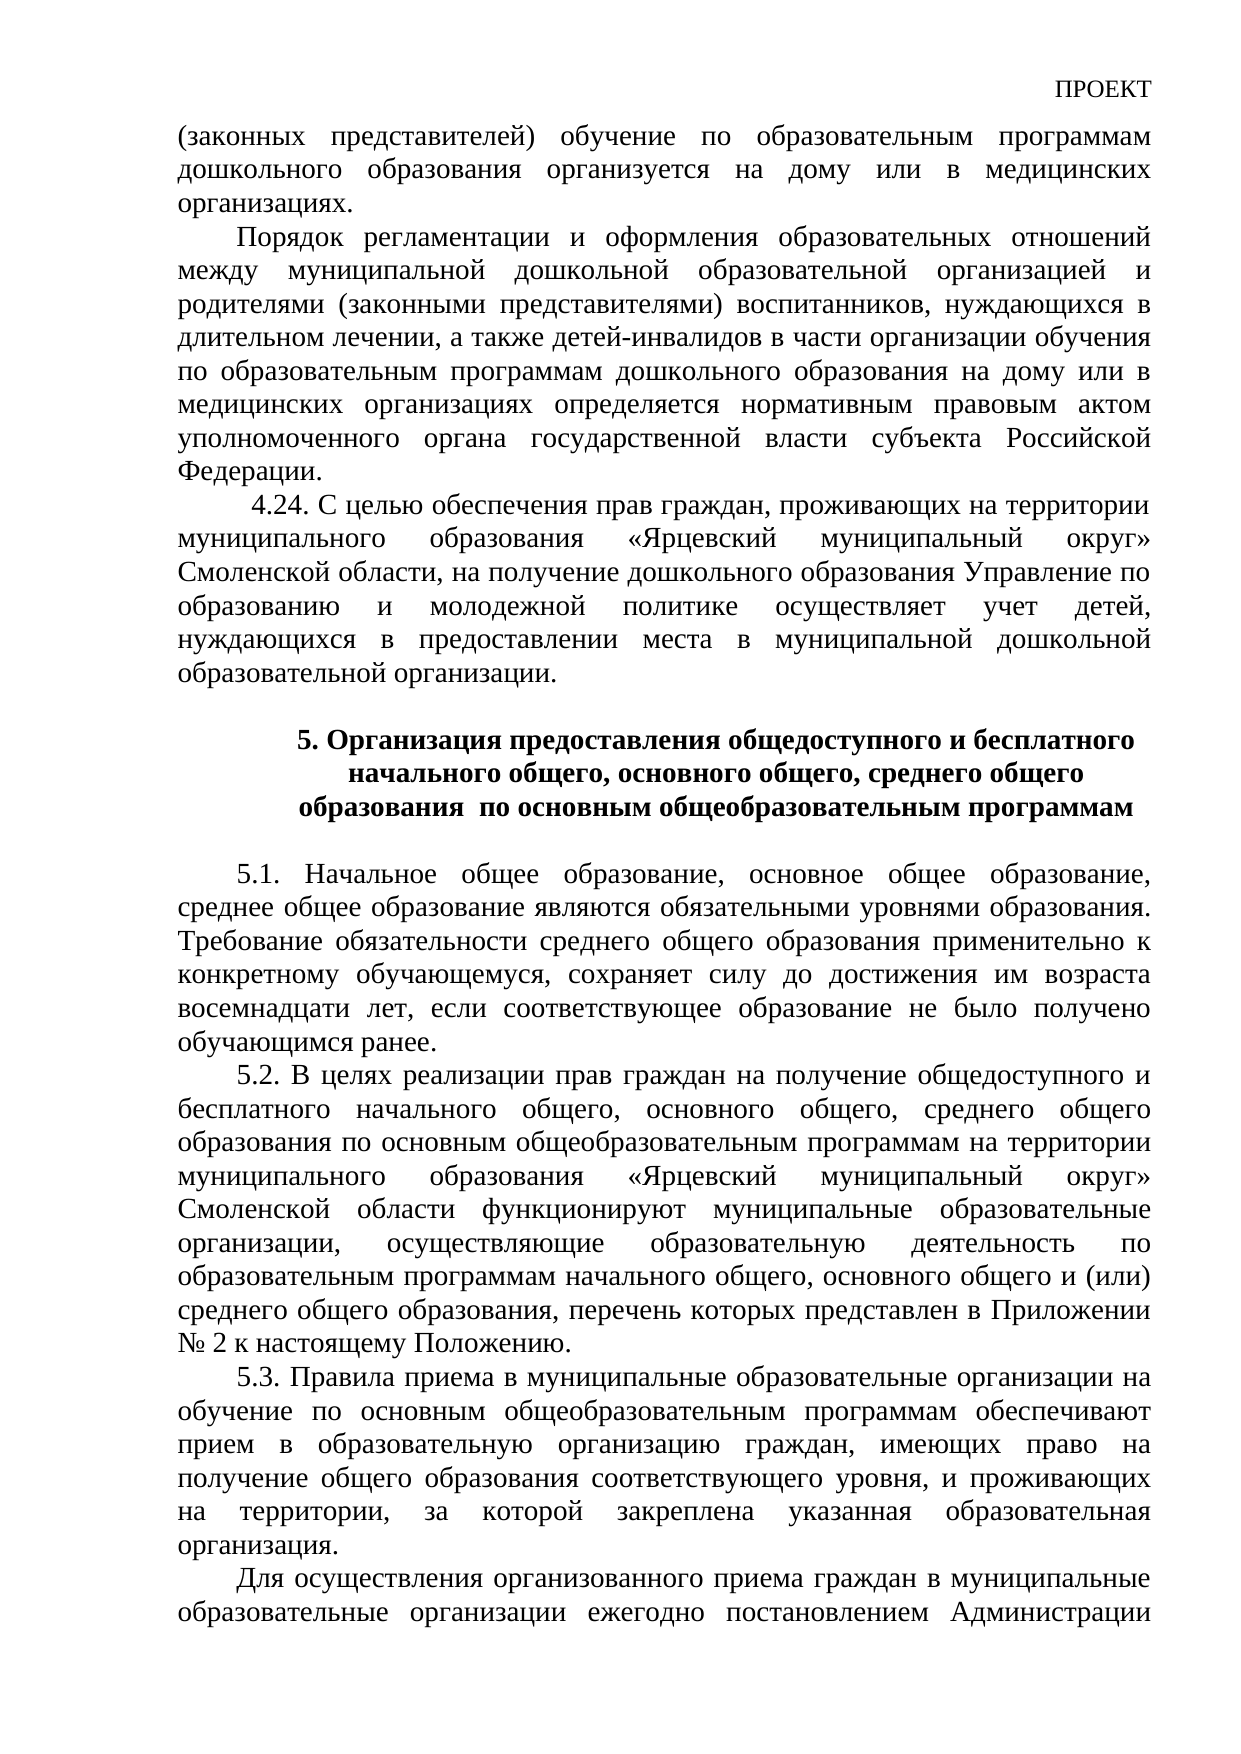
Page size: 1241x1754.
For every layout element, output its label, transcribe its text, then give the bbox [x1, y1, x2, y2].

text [177, 118, 1152, 219]
text 5.2. В целях реализации прав граждан на получение общедоступного и бесплатного начального общего, основного общего, среднего общего образования по основным общеобразовательным программам на территории муниципального образования «Ярцевский муниципальный округ» Смоленской области функционируют муниципальные образовательные организации, осуществляющие образовательную деятельность по образовательным программам начального общего, основного общего и (или) среднего общего образования, перечень которых представлен в Приложении № 2 к настоящему Положению. [177, 1057, 1152, 1359]
text 5.3. Правила приема в муниципальные образовательные организации на обучение по основным общеобразовательным программам обеспечивают прием в образовательную организацию граждан, имеющих право на получение общего образования соответствующего уровня, и проживающих на территории, за которой закреплена указанная образовательная организация. [177, 1359, 1152, 1560]
text 5.1. Начальное общее образование, основное общее образование, среднее общее образование являются обязательными уровнями образования. Требование обязательности среднего общего образования применительно к конкретному обучающемуся, сохраняет силу до достижения им возраста восемнадцати лет, если соответствующее образование не было получено обучающимся ранее. [177, 856, 1152, 1057]
text Порядок регламентации и оформления образовательных отношений между муниципальной дошкольной образовательной организацией и родителями (законными представителями) воспитанников, нуждающихся в длительном лечении, а также детей-инвалидов в части организации обучения по образовательным программам дошкольного образования на дому или в медицинских организациях определяется нормативным правовым актом уполномоченного органа государственной власти субъекта Российской Федерации. [177, 219, 1152, 487]
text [177, 1560, 1152, 1627]
text начального общего, основного общего, среднего общего образования по основным общеобразовательным программам [281, 755, 1152, 822]
text 5. Организация предоставления общедоступного и бесплатного [281, 722, 1152, 755]
text 4.24. С целью обеспечения прав граждан, проживающих на территории муниципального образования «Ярцевский муниципальный округ» Смоленской области, на получение дошкольного образования Управление по образованию и молодежной политике осуществляет учет детей, нуждающихся в предоставлении места в муниципальной дошкольной образовательной организации. [177, 487, 1152, 688]
